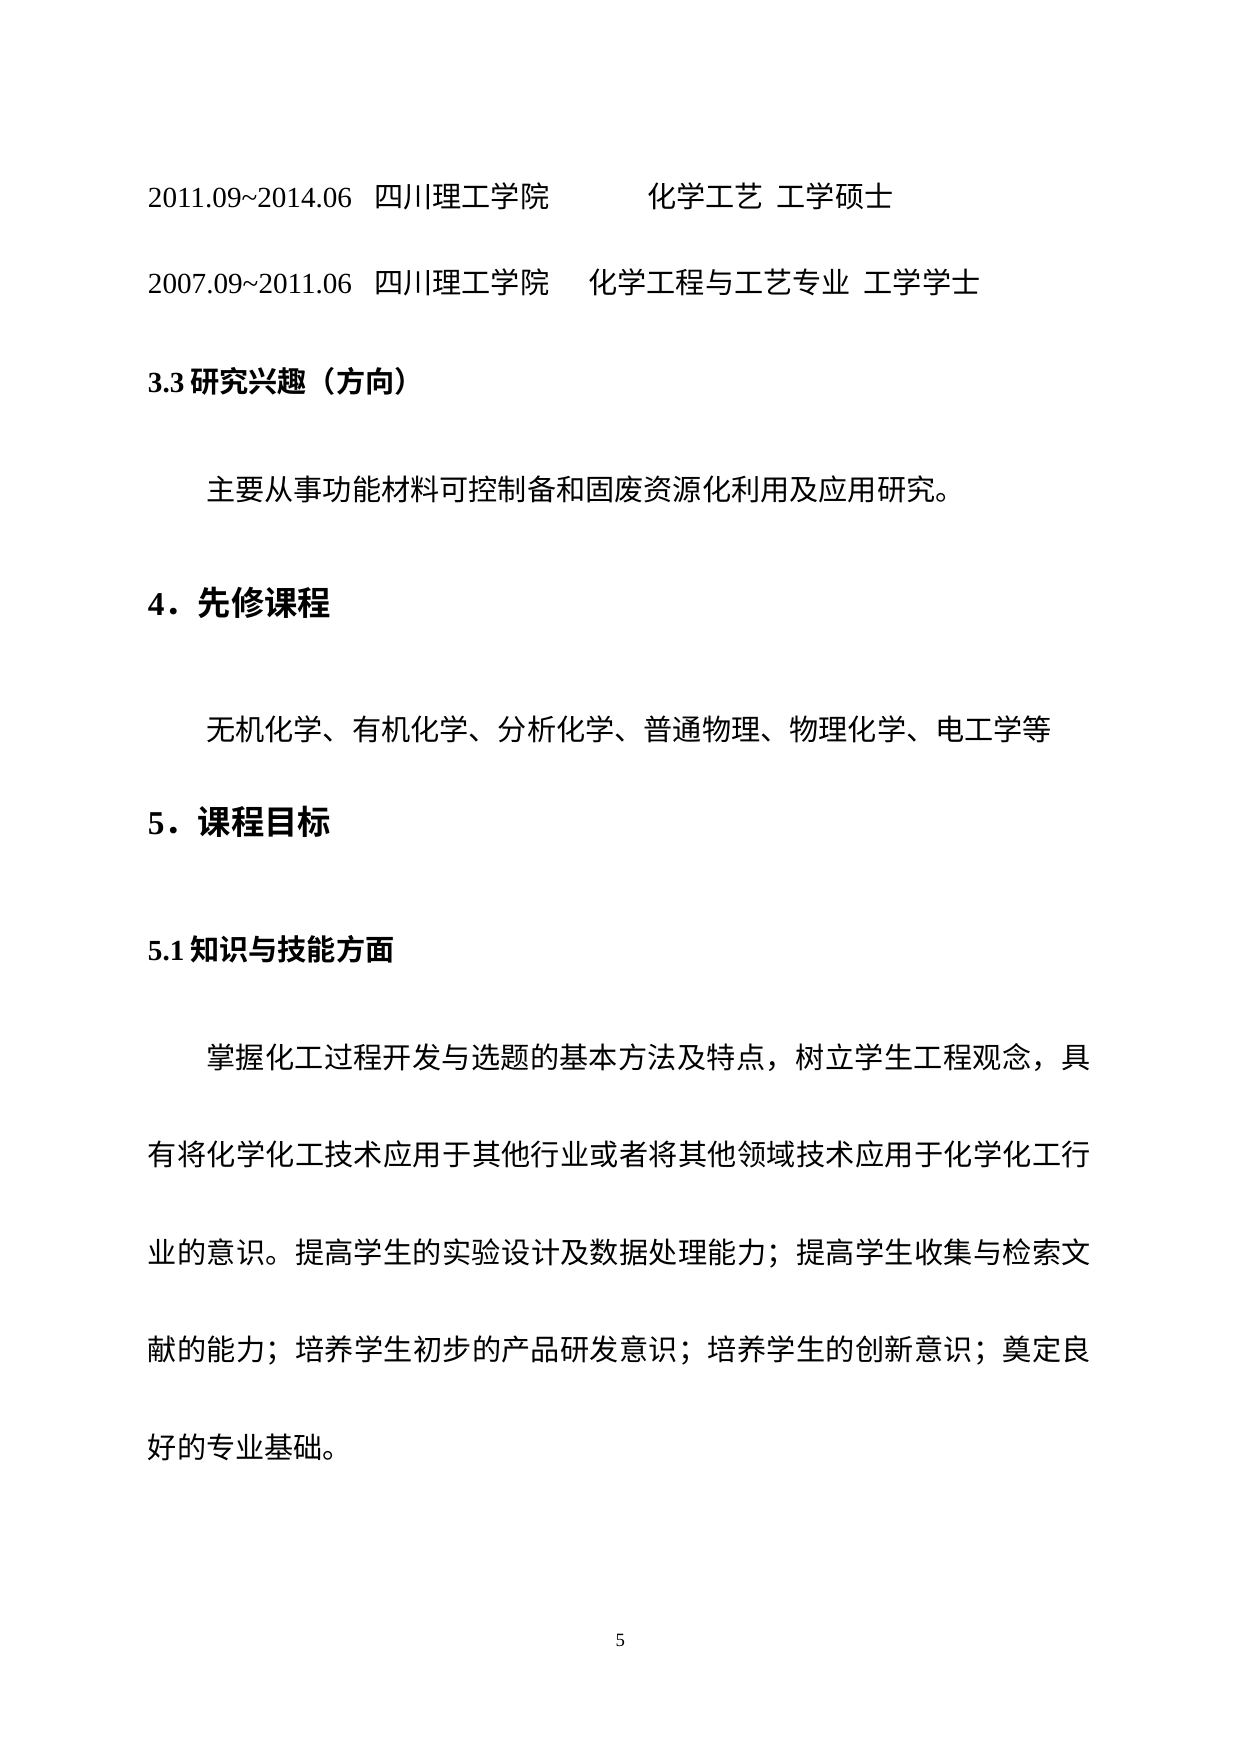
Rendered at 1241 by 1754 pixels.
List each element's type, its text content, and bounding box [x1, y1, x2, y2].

subtitle 4．先修课程 [148, 568, 1092, 633]
text 2011.09~2014.06 四川理工学院 化学工艺 工学硕士 [148, 162, 1092, 227]
text 主要从事功能材料可控制备和固废资源化利用及应用研究。 [148, 455, 1092, 520]
subtitle 5.1知识与技能方面 [148, 915, 1092, 980]
text 掌握化工过程开发与选题的基本方法及特点，树立学生工程观念，具有将化学化工技术应用于其他行业或者将其他领域技术应用于化学化工行业的意识。提高学生的实验设计及数据处理能力；提高学生收集与检索文献的能力；培养学生初步的产品研发意识；培养学生的创新意识；奠定良好的专业基础。 [148, 1023, 1092, 1478]
subtitle 3.3研究兴趣（方向） [148, 347, 1092, 412]
subtitle 5．课程目标 [148, 788, 1092, 853]
text 无机化学、有机化学、分析化学、普通物理、物理化学、电工学等 [148, 696, 1092, 761]
text 2007.09~2011.06 四川理工学院 化学工程与工艺专业 工学学士 [148, 248, 1092, 313]
